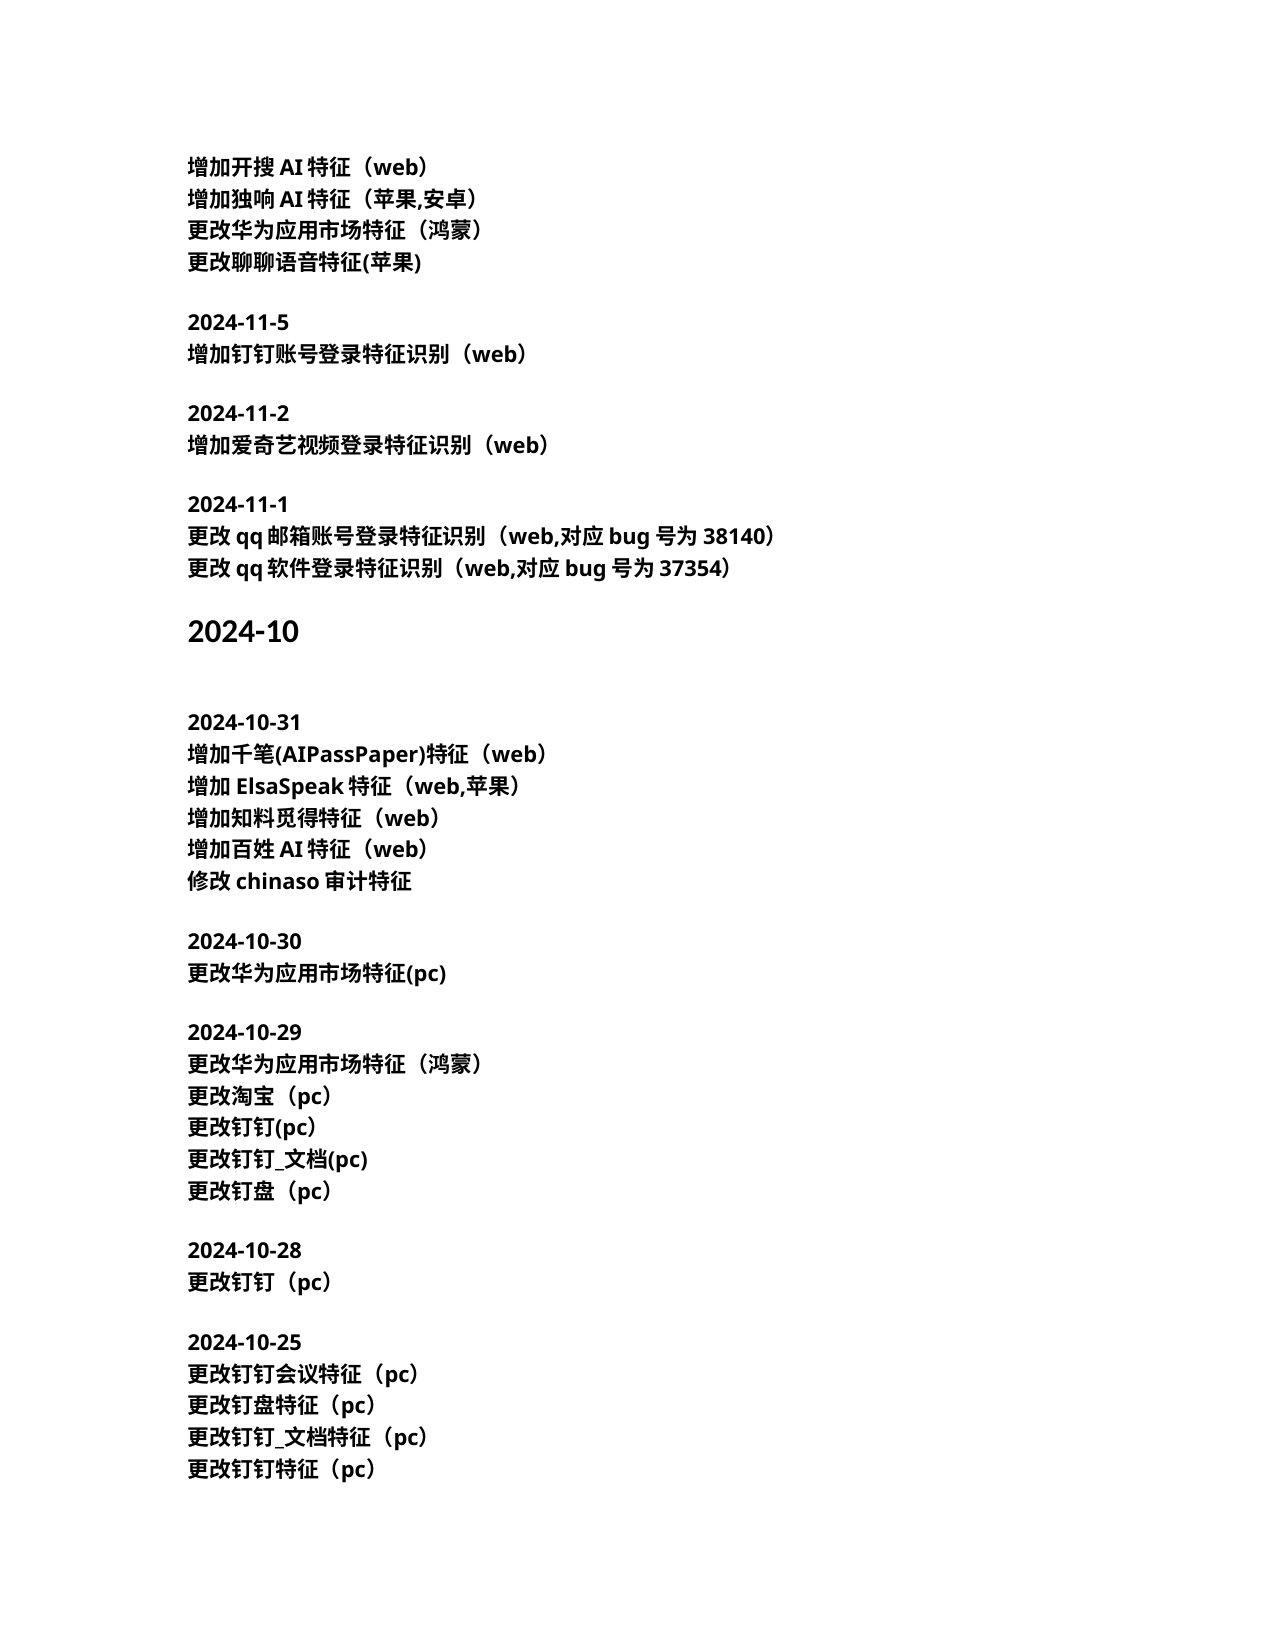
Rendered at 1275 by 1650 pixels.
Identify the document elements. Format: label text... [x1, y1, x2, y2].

text 增加百姓AI特征（web） [187, 832, 1087, 864]
text 2024-10-28 [187, 1236, 1087, 1265]
text 更改钉盘（pc） [187, 1174, 1087, 1206]
text 更改钉钉_文档特征（pc） [187, 1420, 1087, 1452]
subtitle 2024-10 [187, 610, 1087, 651]
text 更改聊聊语音特征(苹果) [187, 245, 1087, 277]
text 增加千笔(AIPassPaper)特征（web） [187, 737, 1087, 769]
text 更改钉钉特征（pc） [187, 1452, 1087, 1484]
text 更改钉盘特征（pc） [187, 1388, 1087, 1420]
text 增加独响AI特征（苹果,安卓） [187, 182, 1087, 213]
text 2024-10-31 [187, 707, 1087, 737]
text 更改钉钉_文档(pc) [187, 1142, 1087, 1174]
text 2024-11-5 [187, 307, 1087, 337]
text 更改华为应用市场特征（鸿蒙） [187, 1047, 1087, 1079]
text 更改淘宝（pc） [187, 1079, 1087, 1110]
text 增加知料觅得特征（web） [187, 801, 1087, 832]
text 修改chinaso审计特征 [187, 864, 1087, 896]
text 2024-10-25 [187, 1327, 1087, 1357]
text 增加ElsaSpeak特征（web,苹果） [187, 769, 1087, 801]
text 更改钉钉（pc） [187, 1265, 1087, 1297]
text 更改钉钉(pc） [187, 1110, 1087, 1142]
text 2024-10-30 [187, 926, 1087, 956]
text 更改华为应用市场特征（鸿蒙） [187, 213, 1087, 245]
text 2024-11-2 [187, 398, 1087, 428]
text 更改qq软件登录特征识别（web,对应bug号为37354） [187, 551, 1087, 583]
text 增加爱奇艺视频登录特征识别（web） [187, 428, 1087, 460]
text 增加钉钉账号登录特征识别（web） [187, 337, 1087, 368]
text 更改华为应用市场特征(pc) [187, 956, 1087, 987]
text 更改qq邮箱账号登录特征识别（web,对应bug号为38140） [187, 519, 1087, 551]
text 2024-10-29 [187, 1017, 1087, 1047]
text 更改钉钉会议特征（pc） [187, 1357, 1087, 1388]
text 增加开搜AI特征（web） [187, 150, 1087, 182]
text 2024-11-1 [187, 489, 1087, 519]
